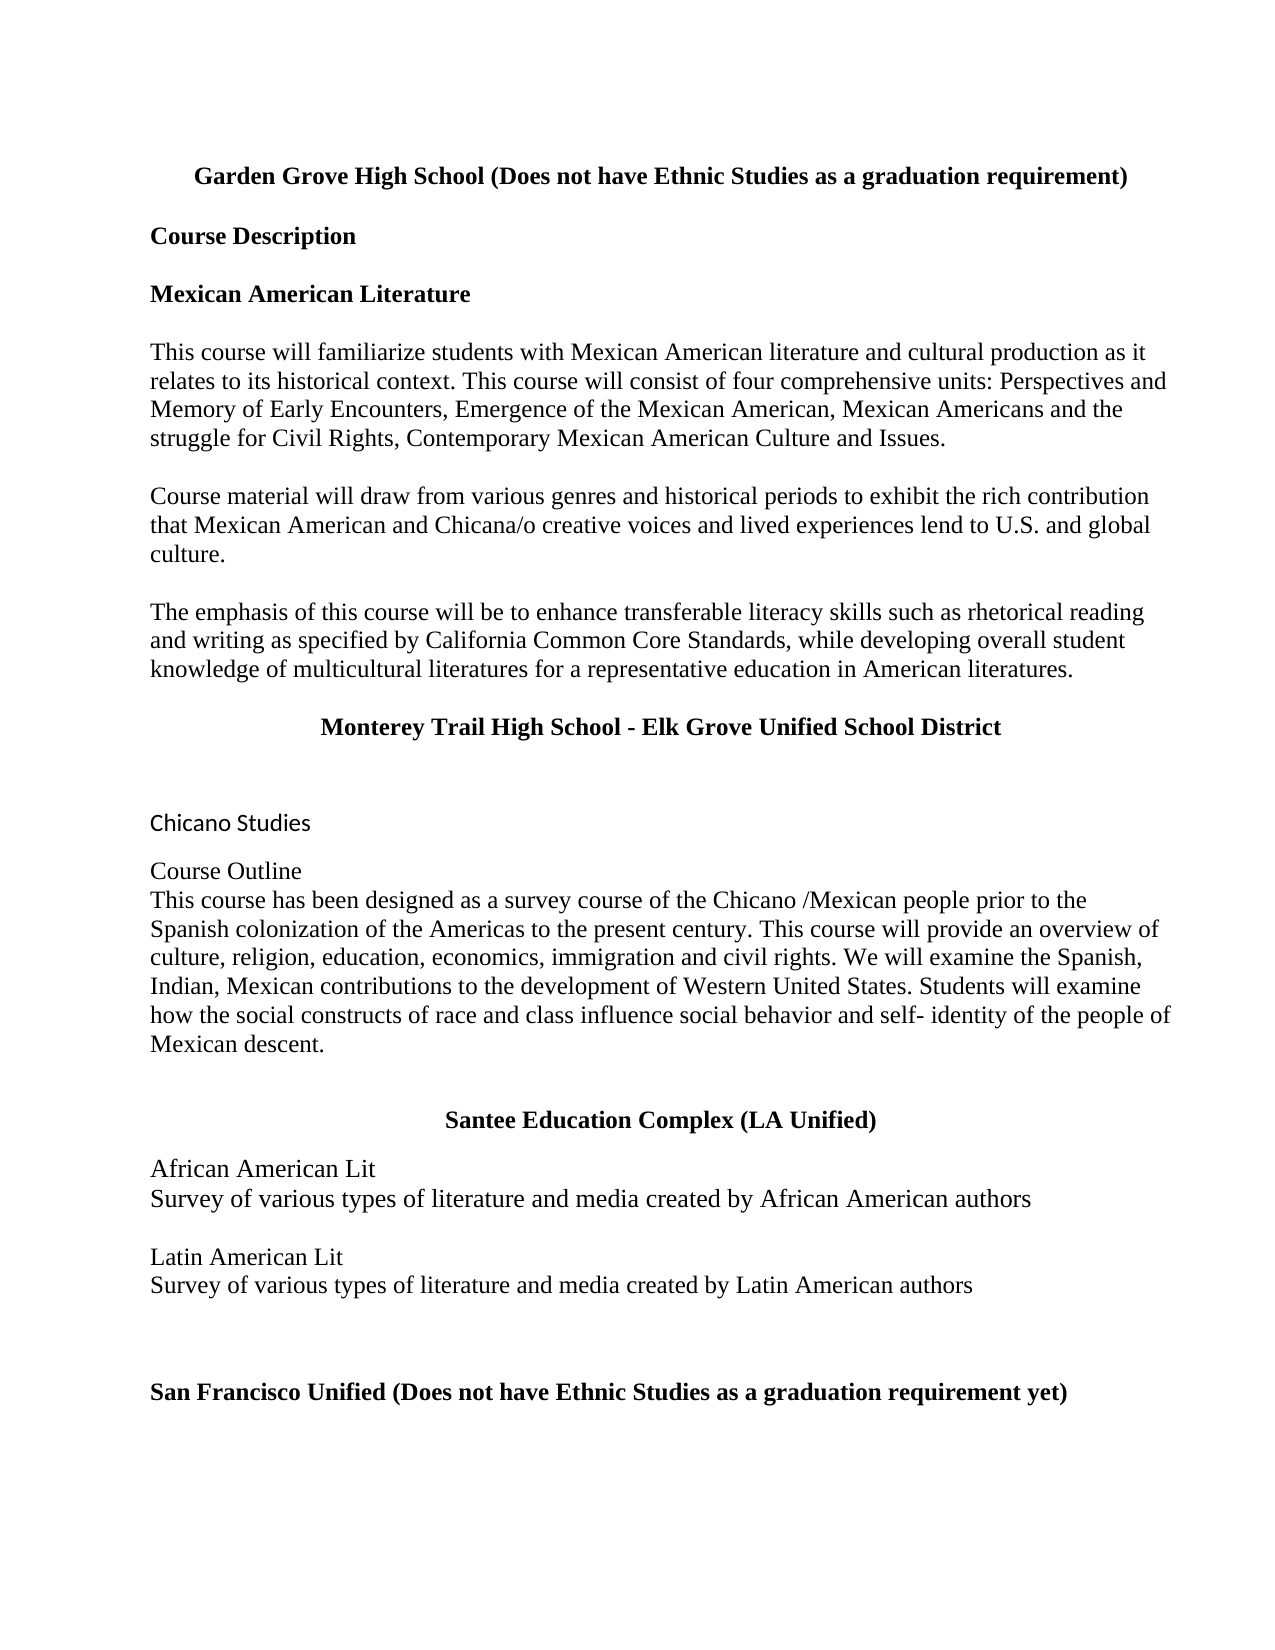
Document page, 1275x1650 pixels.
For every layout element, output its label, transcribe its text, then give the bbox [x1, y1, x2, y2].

text Course Outline [150, 856, 1172, 885]
text Chicano Studies [150, 807, 1172, 837]
text Garden Grove High School (Does not have Ethnic Studies as a graduation requirement) [150, 161, 1172, 190]
text Santee Education Complex (LA Unified) [150, 1105, 1172, 1134]
text Survey of various types of literature and media created by Latin American authors [150, 1270, 1172, 1299]
text The emphasis of this course will be to enhance transferable literacy skills such as rhetorical reading and writing as specified by California Common Core Standards, while developing overall student knowledge of multicultural literatures for a representative education in American literatures. [150, 597, 1172, 683]
text Latin American Lit [150, 1242, 1172, 1270]
text Mexican American Literature [150, 279, 1172, 308]
text Monterey Trail High School - Elk Grove Unified School District [150, 712, 1172, 741]
text Course Description [150, 221, 1172, 250]
text This course will familiarize students with Mexican American literature and cultural production as it relates to its historical context. This course will consist of four comprehensive units: Perspectives and Memory of Early Encounters, Emergence of the Mexican American, Mexican Americans and the struggle for Civil Rights, Contemporary Mexican American Culture and Issues. [150, 337, 1172, 452]
text Survey of various types of literature and media created by African American authors [150, 1183, 1172, 1213]
text Course material will draw from various genres and historical periods to exhibit the rich contribution that Mexican American and Chicana/o creative voices and lived experiences lend to U.S. and global culture. [150, 481, 1172, 567]
text African American Lit [150, 1153, 1172, 1183]
text San Francisco Unified (Does not have Ethnic Studies as a graduation requirement yet) [150, 1377, 1172, 1406]
text This course has been designed as a survey course of the Chicano /Mexican people prior to the Spanish colonization of the Americas to the present century. This course will provide an overview of culture, religion, education, economics, immigration and civil rights. We will examine the Spanish, Indian, Mexican contributions to the development of Western United States. Students will examine how the social constructs of race and class influence social behavior and self- identity of the people of Mexican descent. [150, 885, 1172, 1057]
